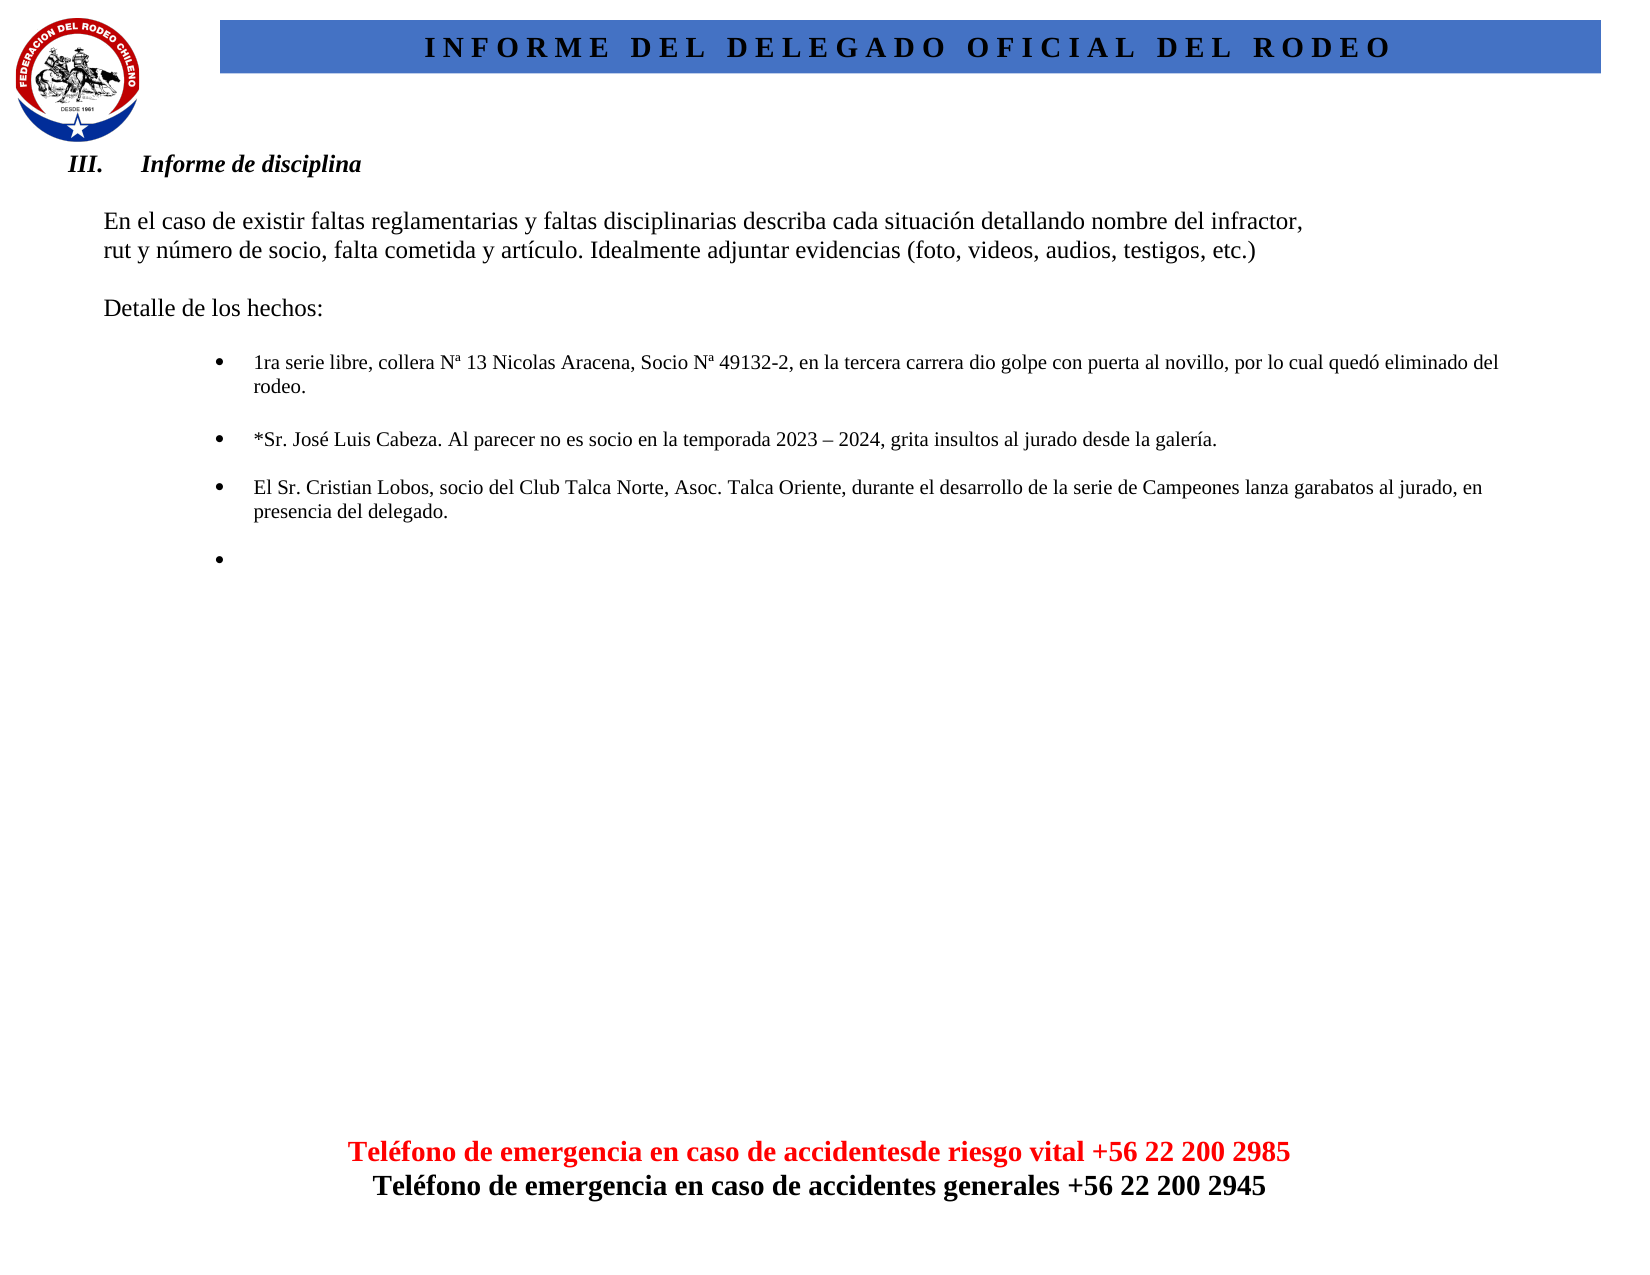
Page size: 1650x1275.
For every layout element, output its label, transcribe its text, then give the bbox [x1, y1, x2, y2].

list El Sr. Cristian Lobos, socio del Club Talca Norte, Asoc. Talca Oriente, durante el desarrollo de la serie de Campeones lanza garabatos al jurado, en presencia del delegado. [216, 475, 1536, 523]
picture [15, 18, 140, 142]
list 1ra serie libre, collera Nª 13 Nicolas Aracena, Socio Nª 49132-2, en la tercera carrera dio golpe con puerta al novillo, por lo cual quedó eliminado del rodeo. [216, 350, 1536, 398]
list Informe de disciplina [103, 149, 1329, 178]
text Detalle de los hechos: [103, 293, 1329, 322]
text En el caso de existir faltas reglamentarias y faltas disciplinarias describa cada situación detallando nombre del infractor, rut y número de socio, falta cometida y artículo. Idealmente adjuntar evidencias (foto, videos, audios, testigos, etc.) [103, 207, 1329, 264]
list *Sr. José Luis Cabeza. Al parecer no es socio en la temporada 2023 – 2024, grita insultos al jurado desde la galería. [216, 427, 1536, 451]
